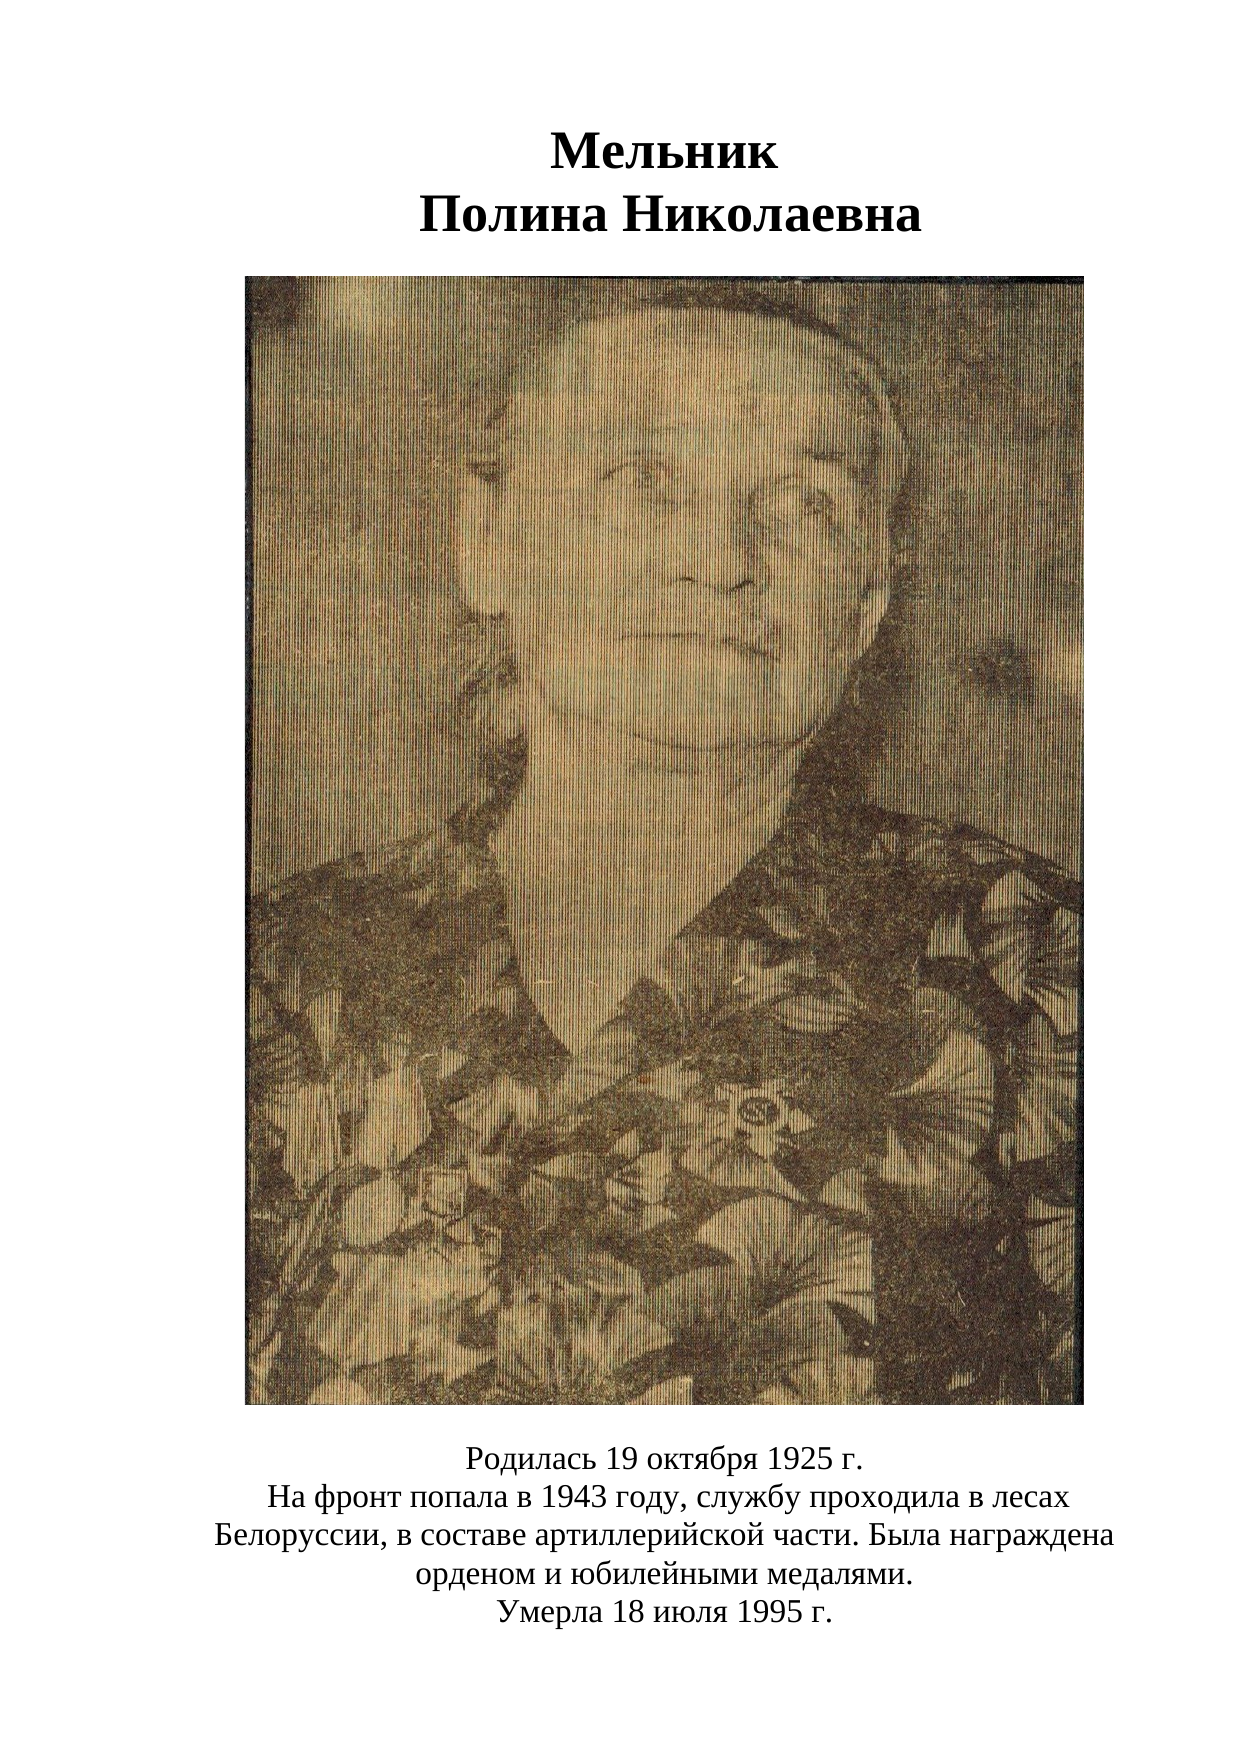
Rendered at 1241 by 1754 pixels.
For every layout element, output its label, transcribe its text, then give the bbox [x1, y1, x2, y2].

text Родилась 19 октября 1925 г. [177, 1438, 1152, 1476]
text Умерла 18 июля 1995 г. [177, 1591, 1152, 1629]
text Мельник [177, 118, 1152, 180]
text Полина Николаевна [177, 180, 1152, 243]
text На фронт попала в 1943 году, службу проходила в лесах Белоруссии, в составе артиллерийской части. Была награждена орденом и юбилейными медалями. [177, 1476, 1152, 1591]
picture [244, 276, 1084, 1405]
